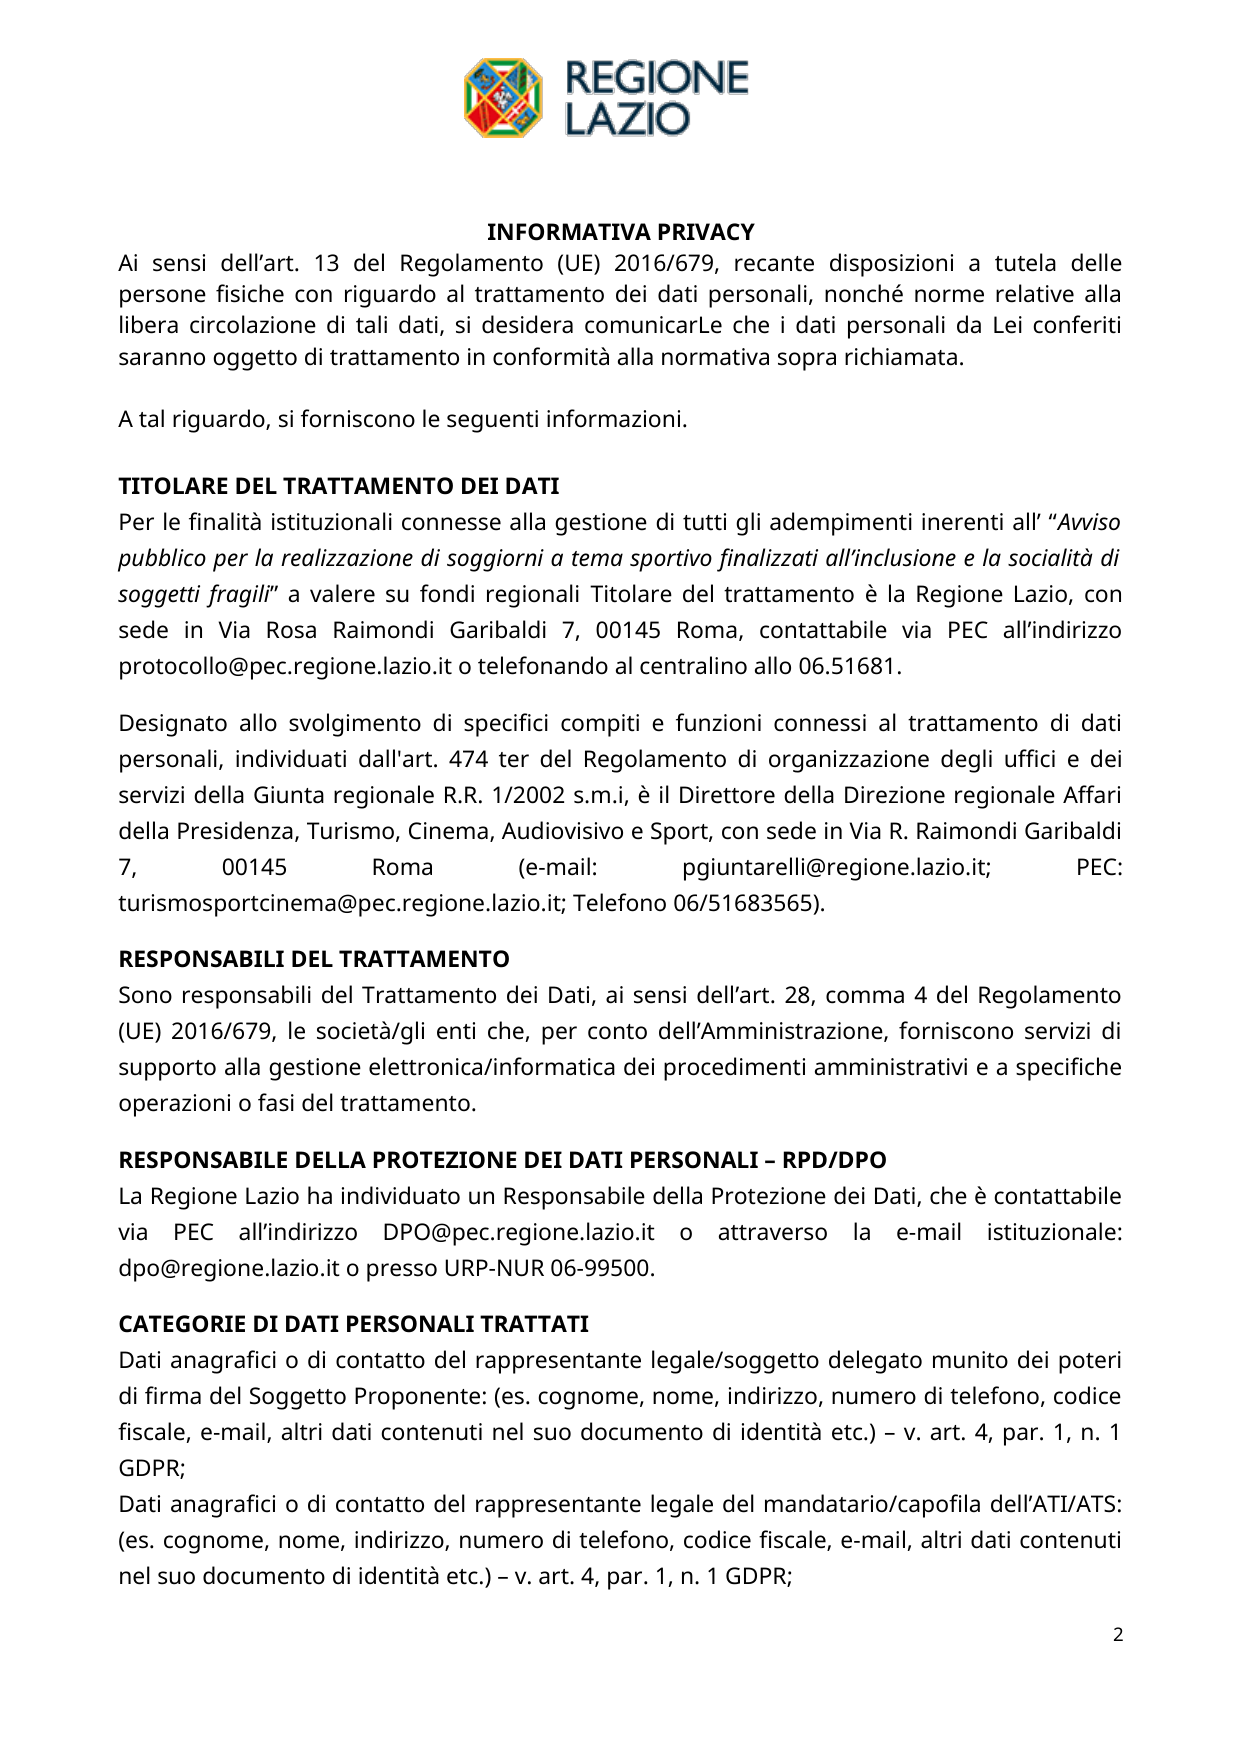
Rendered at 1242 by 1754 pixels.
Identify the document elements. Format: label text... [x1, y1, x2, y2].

text La Regione Lazio ha individuato un Responsabile della Protezione dei Dati, che è contattabile via PEC all’indirizzo DPO@pec.regione.lazio.it o attraverso la e-mail istituzionale: dpo@regione.lazio.it o presso URP-NUR 06-99500. [118, 1180, 1123, 1283]
text RESPONSABILI DEL TRATTAMENTO [118, 943, 1123, 974]
list Dati anagrafici o di contatto del rappresentante legale del mandatario/capofila dell’ATI/ATS: (es. cognome, nome, indirizzo, numero di telefono, codice fiscale, e-mail, altri dati contenuti nel suo documento di identità etc.) – v. art. 4, par. 1, n. 1 GDPR; [118, 1488, 1123, 1591]
text Per le finalità istituzionali connesse alla gestione di tutti gli adempimenti inerenti all’ “Avviso pubblico per la realizzazione di soggiorni a tema sportivo finalizzati all’inclusione e la socialità di soggetti fragili” a valere su fondi regionali Titolare del trattamento è la Regione Lazio, con sede in Via Rosa Raimondi Garibaldi 7, 00145 Roma, contattabile via PEC all’indirizzo protocollo@pec.regione.lazio.it o telefonando al centralino allo 06.51681. [118, 506, 1123, 681]
text Designato allo svolgimento di specifici compiti e funzioni connessi al trattamento di dati personali, individuati dall'art. 474 ter del Regolamento di organizzazione degli uffici e dei servizi della Giunta regionale R.R. 1/2002 s.m.i, è il Direttore della Direzione regionale Affari della Presidenza, Turismo, Cinema, Audiovisivo e Sport, con sede in Via R. Raimondi Garibaldi 7, 00145 Roma (e-mail: pgiuntarelli@regione.lazio.it; PEC: turismosportcinema@pec.regione.lazio.it; Telefono 06/51683565). [118, 707, 1123, 918]
list Dati anagrafici o di contatto del rappresentante legale/soggetto delegato munito dei poteri di firma del Soggetto Proponente: (es. cognome, nome, indirizzo, numero di telefono, codice fiscale, e-mail, altri dati contenuti nel suo documento di identità etc.) – v. art. 4, par. 1, n. 1 GDPR; [118, 1344, 1123, 1483]
text RESPONSABILE DELLA PROTEZIONE DEI DATI PERSONALI – RPD/DPO [118, 1144, 1123, 1175]
text TITOLARE DEL TRATTAMENTO DEI DATI [118, 470, 1123, 502]
text Ai sensi dell’art. 13 del Regolamento (UE) 2016/679, recante disposizioni a tutela delle persone fisiche con riguardo al trattamento dei dati personali, nonché norme relative alla libera circolazione di tali dati, si desidera comunicarLe che i dati personali da Lei conferiti saranno oggetto di trattamento in conformità alla normativa sopra richiamata. [118, 247, 1123, 372]
text Sono responsabili del Trattamento dei Dati, ai sensi dell’art. 28, comma 4 del Regolamento (UE) 2016/679, le società/gli enti che, per conto dell’Amministrazione, forniscono servizi di supporto alla gestione elettronica/informatica dei procedimenti amministrativi e a specifiche operazioni o fasi del trattamento. [118, 979, 1123, 1118]
picture [464, 58, 778, 138]
text INFORMATIVA PRIVACY [118, 216, 1123, 247]
text A tal riguardo, si forniscono le seguenti informazioni. [118, 403, 1123, 434]
text CATEGORIE DI DATI PERSONALI TRATTATI [118, 1308, 1123, 1339]
